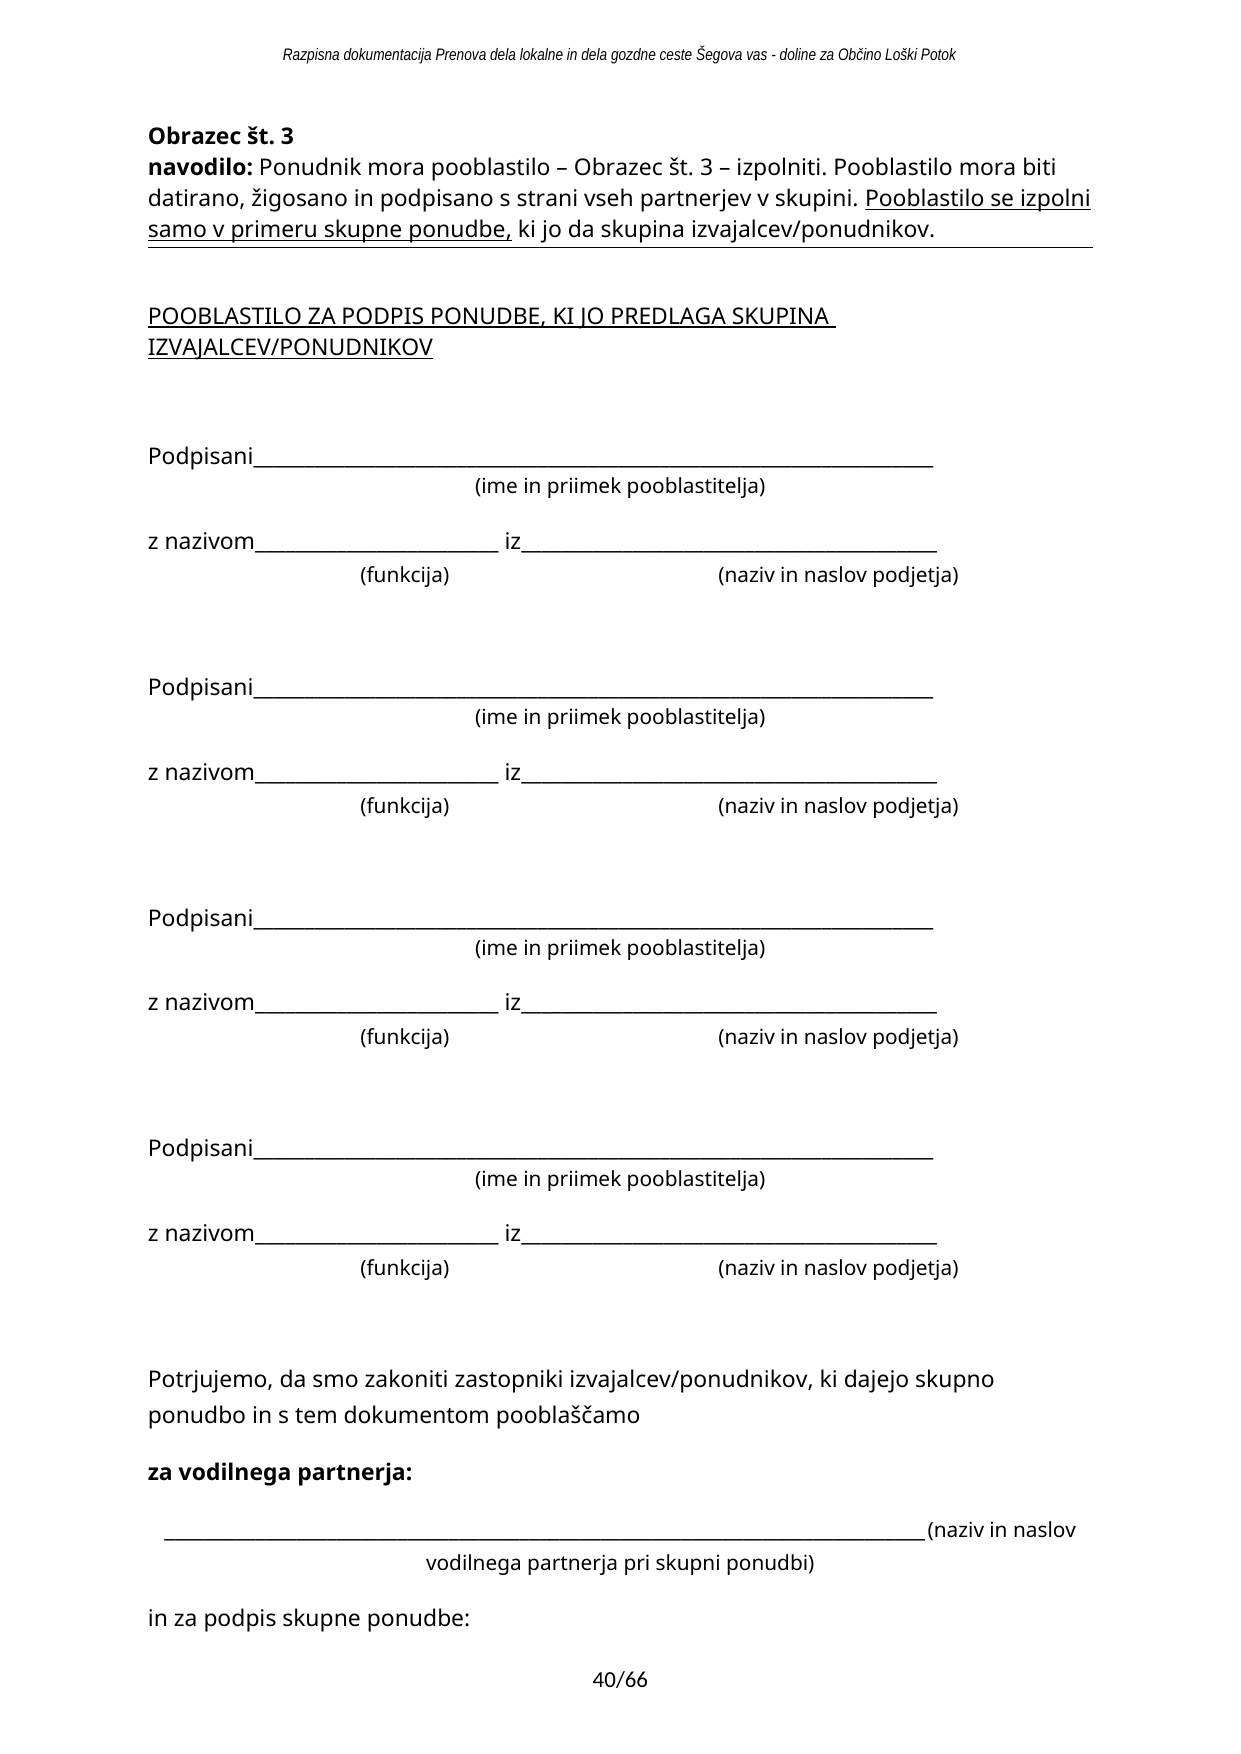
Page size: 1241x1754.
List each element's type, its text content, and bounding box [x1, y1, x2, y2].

text ___________________________________________________________________________(naziv in naslov vodilnega partnerja pri skupni ponudbi) [148, 1513, 1093, 1577]
text (funkcija) (naziv in naslov podjetja) [221, 791, 1093, 820]
text Podpisani___________________________________________________________________ [148, 1132, 1093, 1164]
text Podpisani___________________________________________________________________ [148, 440, 1093, 471]
text (funkcija) (naziv in naslov podjetja) [221, 1022, 1093, 1051]
text za vodilnega partnerja: [148, 1456, 1093, 1487]
text Podpisani___________________________________________________________________ [148, 902, 1093, 933]
text z nazivom________________________ iz_________________________________________ [148, 755, 1093, 787]
text z nazivom________________________ iz_________________________________________ [148, 1217, 1093, 1248]
text (ime in priimek pooblastitelja) [148, 471, 1093, 499]
text Obrazec št. 3 [148, 119, 1093, 151]
text (ime in priimek pooblastitelja) [148, 702, 1093, 730]
text Podpisani___________________________________________________________________ [148, 671, 1093, 702]
text POOBLASTILO ZA PODPIS PONUDBE, KI JO PREDLAGA SKUPINA IZVAJALCEV/PONUDNIKOV [148, 300, 1093, 362]
text navodilo: Ponudnik mora pooblastilo – Obrazec št. 3 – izpolniti. Pooblastilo mora biti datirano, žigosano in podpisano s strani vseh partnerjev v skupini. Pooblastilo se izpolni samo v primeru skupne ponudbe, ki jo da skupina izvajalcev/ponudnikov. [148, 151, 1093, 247]
text (funkcija) (naziv in naslov podjetja) [221, 561, 1093, 589]
text Potrjujemo, da smo zakoniti zastopniki izvajalcev/ponudnikov, ki dajejo skupno ponudbo in s tem dokumentom pooblaščamo [148, 1363, 1093, 1430]
text (funkcija) (naziv in naslov podjetja) [221, 1253, 1093, 1281]
text (ime in priimek pooblastitelja) [148, 933, 1093, 961]
text (ime in priimek pooblastitelja) [148, 1164, 1093, 1192]
text in za podpis skupne ponudbe: [148, 1602, 1093, 1633]
text z nazivom________________________ iz_________________________________________ [148, 986, 1093, 1017]
text z nazivom________________________ iz_________________________________________ [148, 524, 1093, 556]
